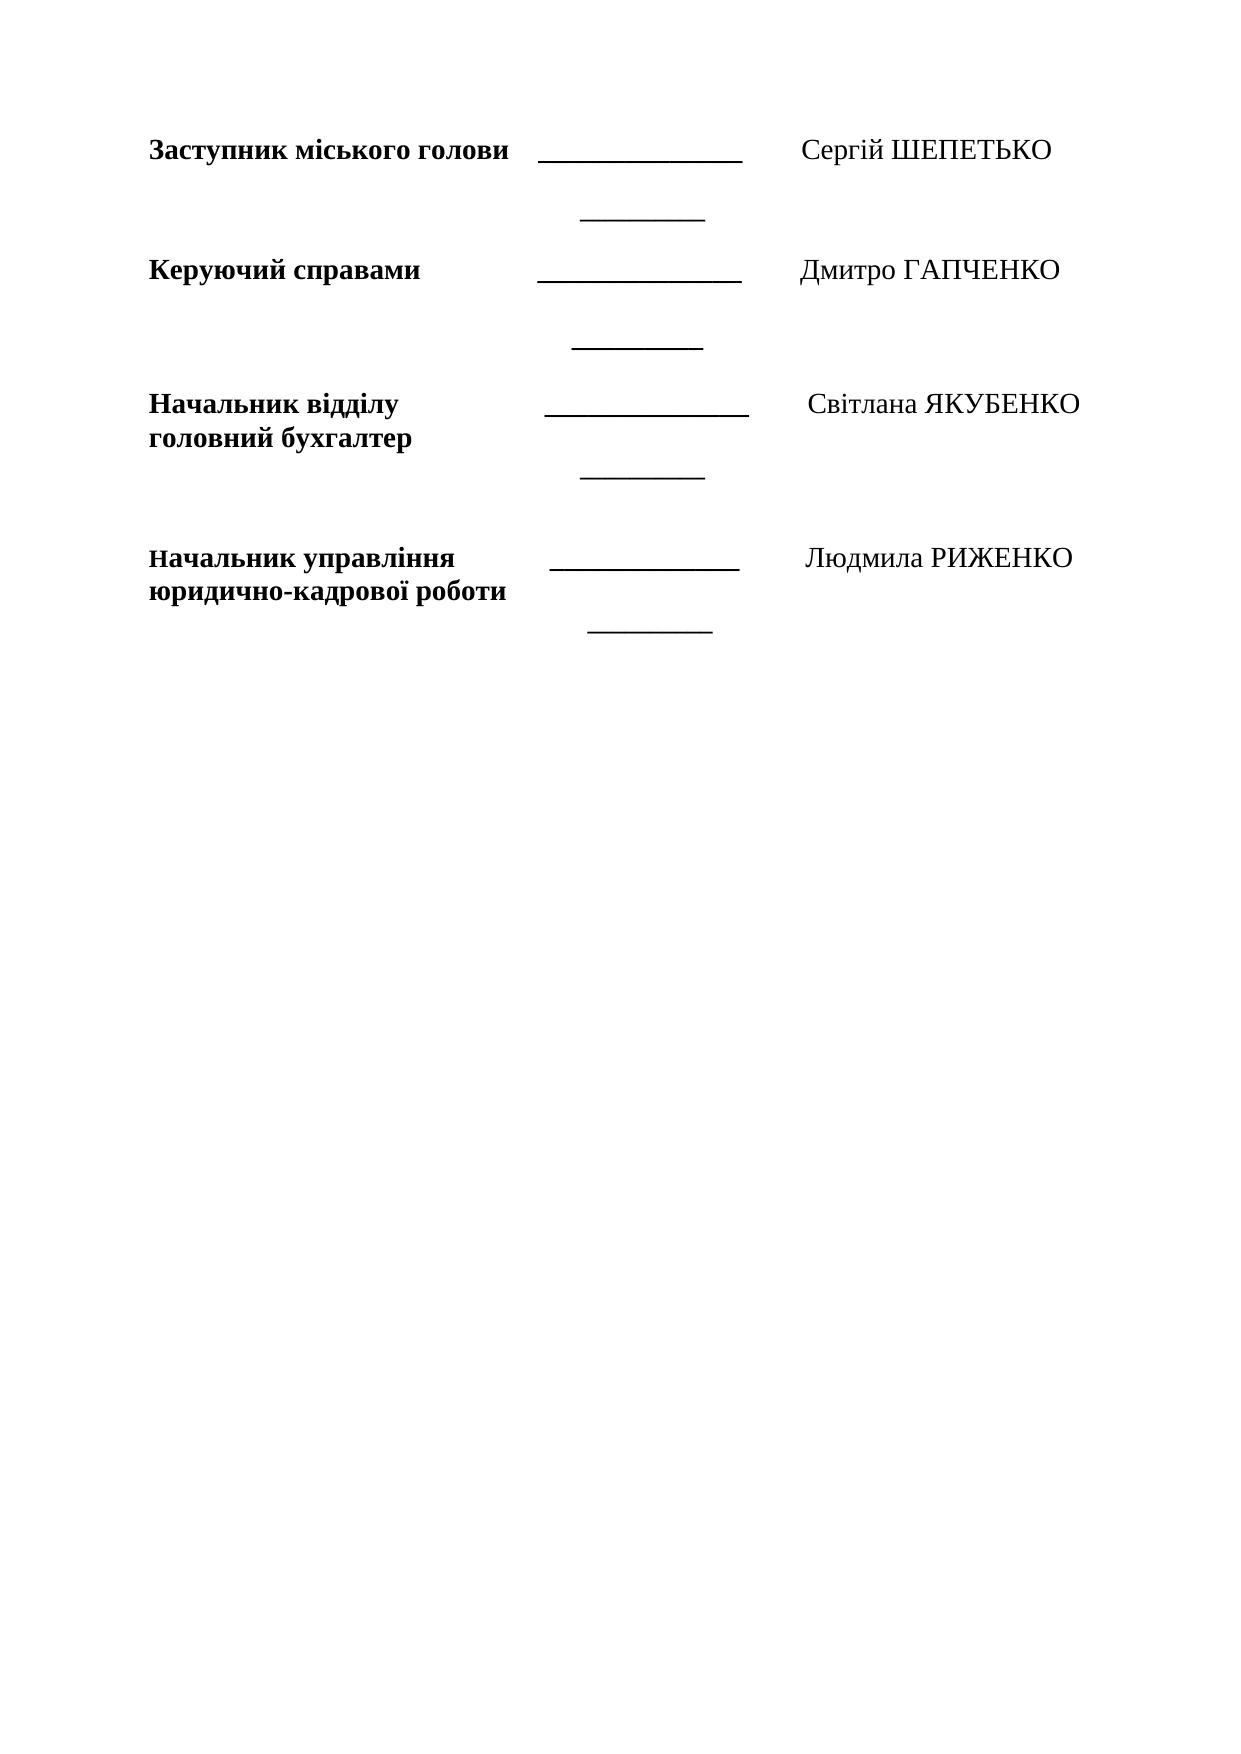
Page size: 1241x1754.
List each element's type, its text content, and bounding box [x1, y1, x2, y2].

text Начальник управління _____________ Людмила РИЖЕНКО [149, 540, 1165, 573]
text Начальник відділу ______________ Світлана ЯКУБЕНКО [149, 386, 1165, 420]
text Заступник міського голови ______________ Сергій ШЕПЕТЬКО [149, 132, 1165, 166]
text юридично-кадрової роботи [149, 573, 1165, 607]
text __________ [149, 195, 1165, 223]
text _________ [149, 319, 1165, 353]
text Керуючий справами ______________ Дмитро ГАПЧЕНКО [149, 252, 1165, 286]
text __________ [75, 607, 1165, 636]
text головний бухгалтер [149, 420, 1165, 453]
text __________ [149, 453, 1165, 482]
